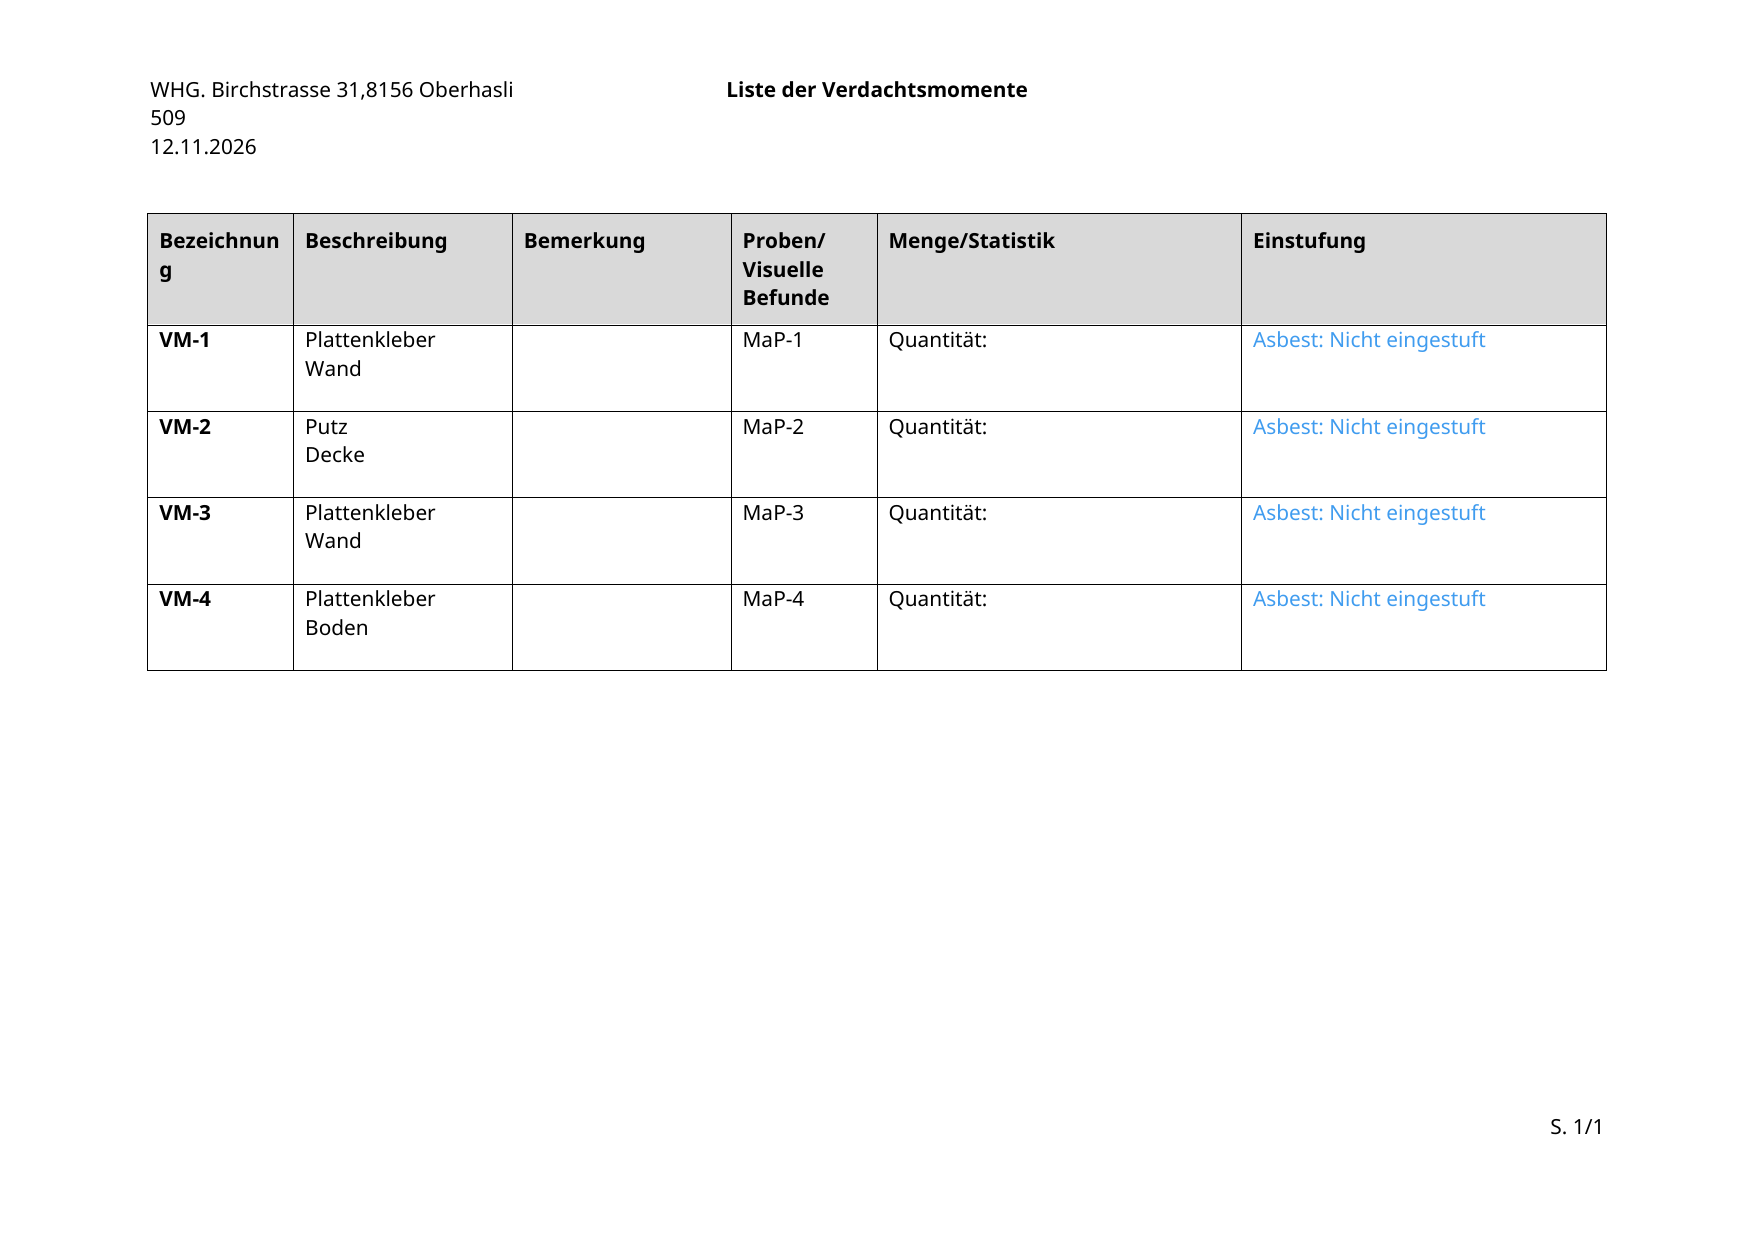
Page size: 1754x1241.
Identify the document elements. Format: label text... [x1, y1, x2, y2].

table_cell MaP-2 [732, 412, 877, 497]
table_cell [513, 326, 731, 411]
table_cell Plattenkleber Wand [294, 498, 512, 583]
table_cell Plattenkleber Wand [294, 326, 512, 411]
table_cell VM-4 [148, 585, 293, 670]
table_cell Plattenkleber Boden [294, 585, 512, 670]
table_cell Asbest: Nicht eingestuft [1242, 326, 1606, 411]
table_cell MaP-1 [732, 326, 877, 411]
table_header Bezeichnung [148, 214, 293, 324]
table_cell Quantität: [878, 412, 1241, 497]
table_header Beschreibung [294, 214, 512, 324]
table_cell [513, 412, 731, 497]
table_header Menge/Statistik [878, 214, 1241, 324]
table_cell [513, 585, 731, 670]
table_cell Asbest: Nicht eingestuft [1242, 412, 1606, 497]
table_cell MaP-3 [732, 498, 877, 583]
table_cell Asbest: Nicht eingestuft [1242, 498, 1606, 583]
table_cell VM-1 [148, 326, 293, 411]
table_header Proben/Visuelle Befunde [732, 214, 877, 324]
table_cell Quantität: [878, 585, 1241, 670]
table_cell [513, 498, 731, 583]
table_cell VM-3 [148, 498, 293, 583]
table_cell Putz Decke [294, 412, 512, 497]
table_cell Quantität: [878, 326, 1241, 411]
table_cell MaP-4 [732, 585, 877, 670]
table_cell Asbest: Nicht eingestuft [1242, 585, 1606, 670]
table_cell VM-2 [148, 412, 293, 497]
table_header Bemerkung [513, 214, 731, 324]
table_cell Quantität: [878, 498, 1241, 583]
table_header Einstufung [1242, 214, 1606, 324]
